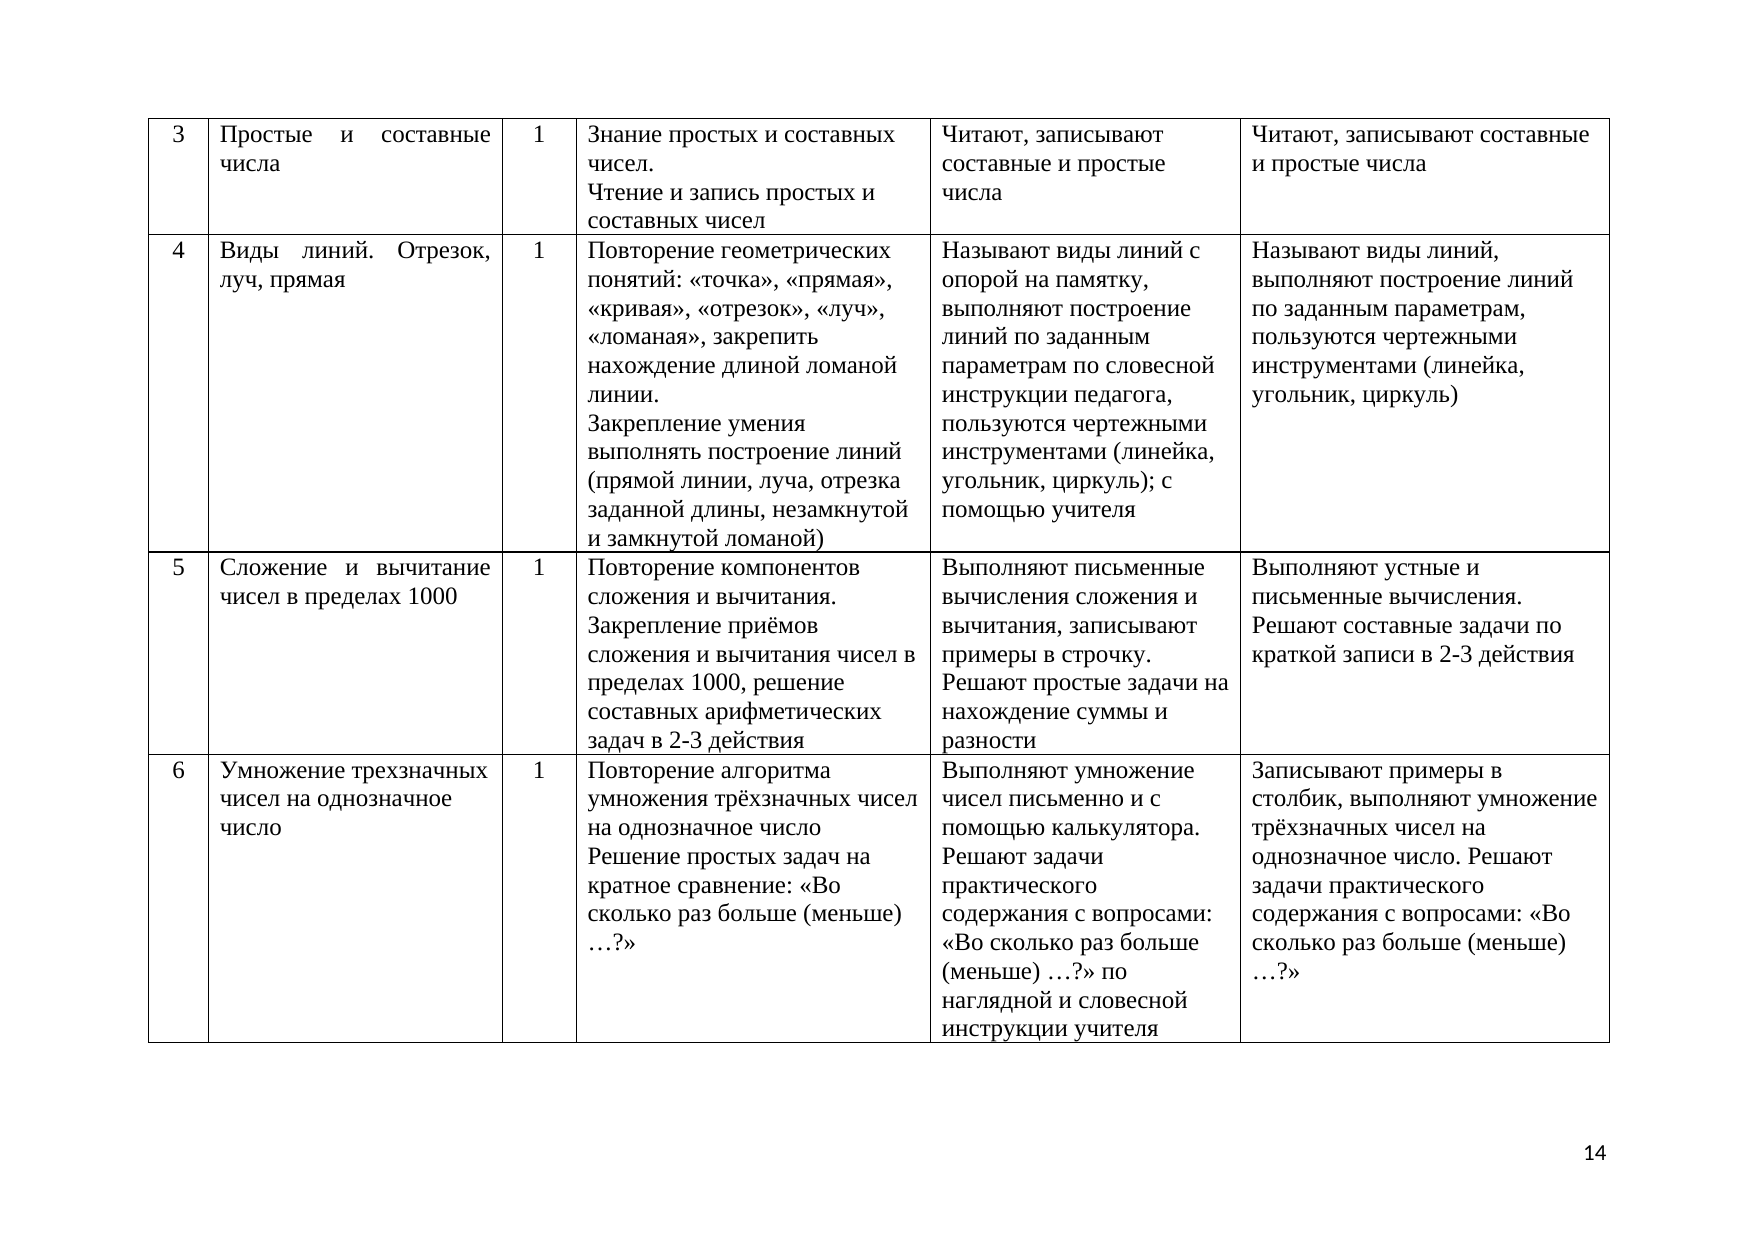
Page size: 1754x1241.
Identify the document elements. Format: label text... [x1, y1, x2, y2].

table_cell 1 [503, 755, 576, 1042]
table_cell 1 [503, 553, 576, 754]
table_cell Умножение трехзначных чисел на однозначное число [209, 755, 502, 1042]
table_cell Виды линий. Отрезок, луч, прямая [209, 235, 502, 551]
table_header Простые и составные числа [209, 119, 502, 234]
table_header 1 [503, 119, 576, 234]
table_cell Выполняют устные и письменные вычисления. Решают составные задачи по краткой записи в 2-3 действия [1241, 553, 1609, 754]
table_cell Повторение алгоритма умножения трёхзначных чисел на однозначное число Решение простых задач на кратное сравнение: «Во сколько раз больше (меньше) …?» [577, 755, 930, 1042]
table_header 3 [149, 119, 208, 234]
table_cell Повторение компонентов сложения и вычитания. Закрепление приёмов сложения и вычитания чисел в пределах 1000, решение составных арифметических задач в 2-3 действия [577, 553, 930, 754]
table_cell Называют виды линий, выполняют построение линий по заданным параметрам, пользуются чертежными инструментами (линейка, угольник, циркуль) [1241, 235, 1609, 551]
table_header Знание простых и составных чисел. Чтение и запись простых и составных чисел [577, 119, 930, 234]
table_cell 5 [149, 553, 208, 754]
table_cell Сложение и вычитание чисел в пределах 1000 [209, 553, 502, 754]
table_header Читают, записывают составные и простые числа [1241, 119, 1609, 234]
table_cell Записывают примеры в столбик, выполняют умножение трёхзначных чисел на однозначное число. Решают задачи практического содержания с вопросами: «Во сколько раз больше (меньше) …?» [1241, 755, 1609, 1042]
table_cell 6 [149, 755, 208, 1042]
table_cell Выполняют умножение чисел письменно и с помощью калькулятора. Решают задачи практического содержания с вопросами: «Во сколько раз больше (меньше) …?» по наглядной и словесной инструкции учителя [931, 755, 1240, 1042]
table_cell Выполняют письменные вычисления сложения и вычитания, записывают примеры в строчку. Решают простые задачи на нахождение суммы и разности [931, 553, 1240, 754]
table_header Читают, записывают составные и простые числа [931, 119, 1240, 234]
table_cell 4 [149, 235, 208, 551]
table_cell 1 [503, 235, 576, 551]
table_cell Называют виды линий с опорой на памятку, выполняют построение линий по заданным параметрам по словесной инструкции педагога, пользуются чертежными инструментами (линейка, угольник, циркуль); с помощью учителя [931, 235, 1240, 551]
table_cell Повторение геометрических понятий: «точка», «прямая», «кривая», «отрезок», «луч», «ломаная», закрепить нахождение длиной ломаной линии. Закрепление умения выполнять построение линий (прямой линии, луча, отрезка заданной длины, незамкнутой и замкнутой ломаной) [577, 235, 930, 551]
